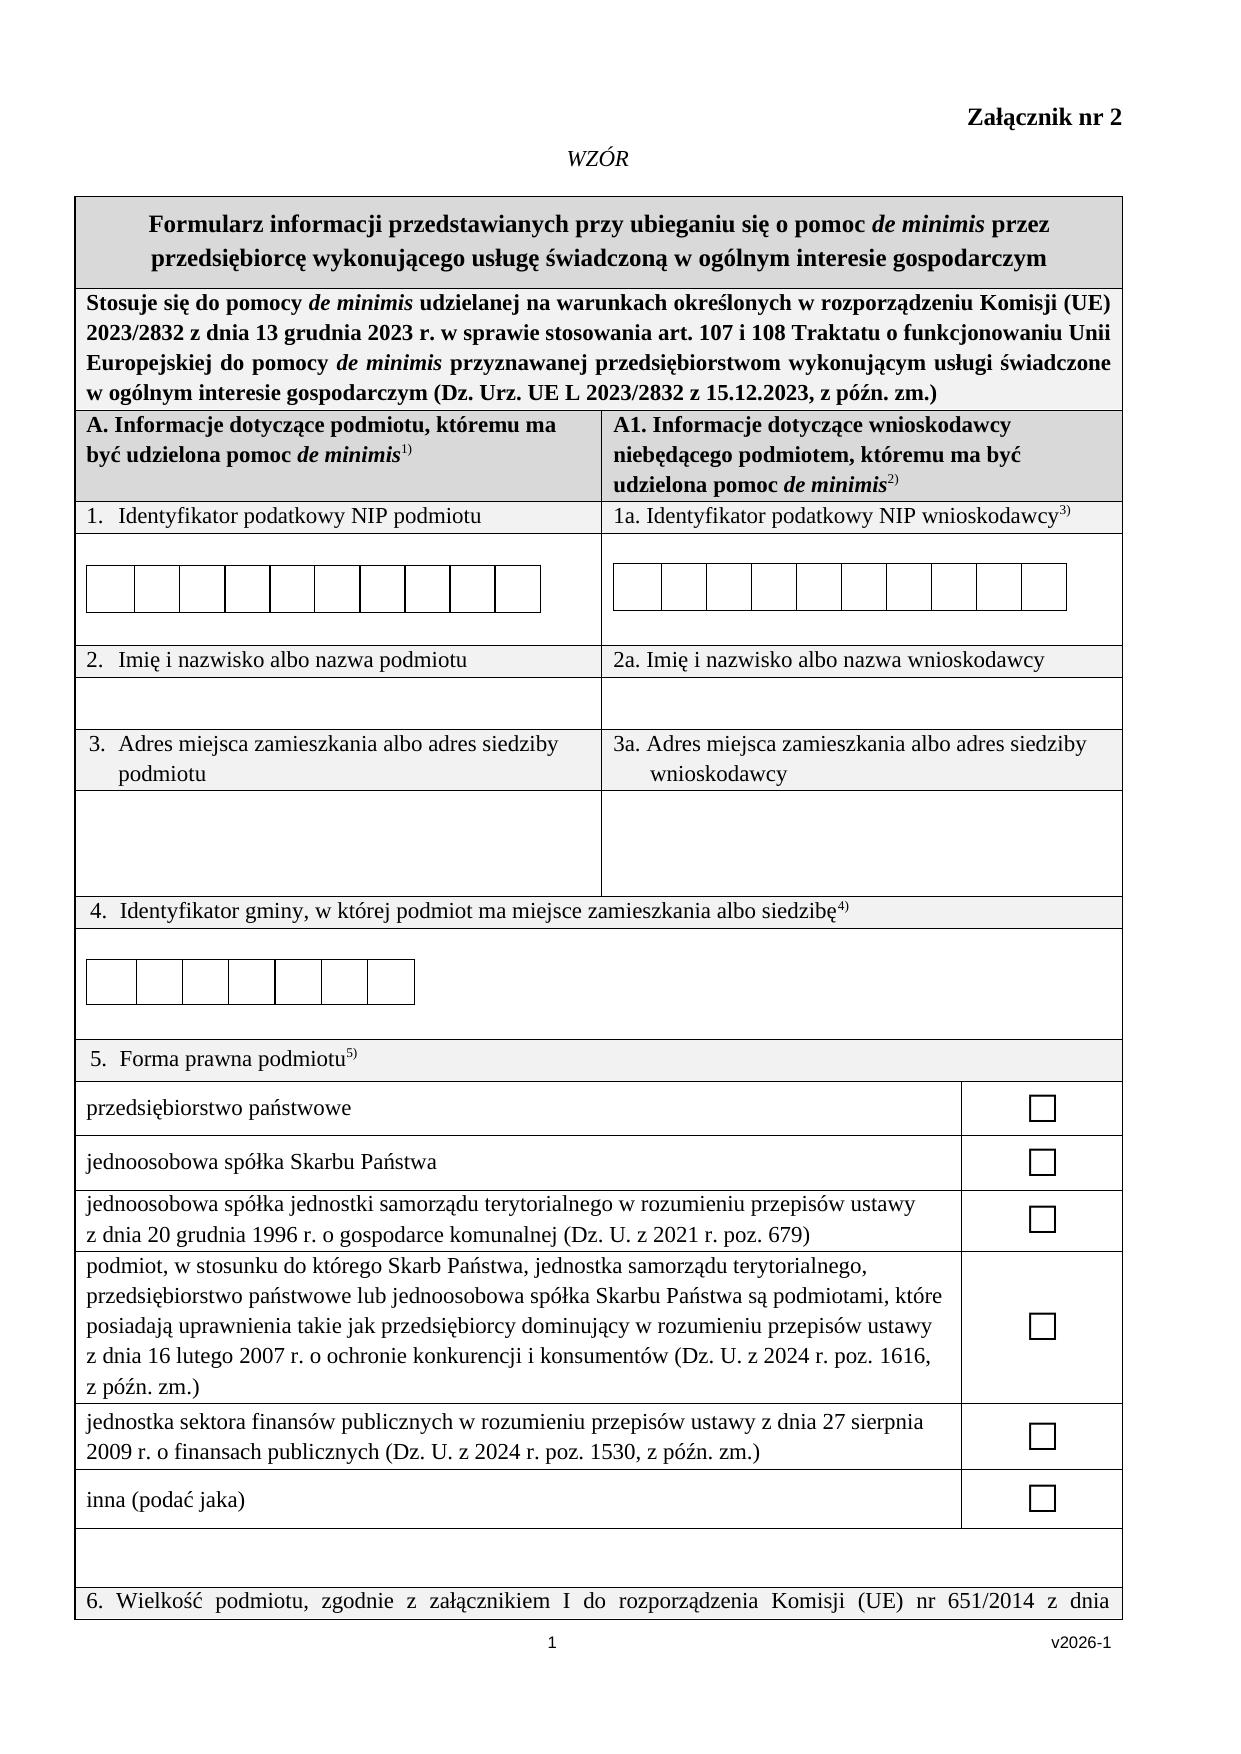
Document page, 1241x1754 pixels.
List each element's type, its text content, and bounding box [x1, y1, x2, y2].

table_cell [76, 678, 601, 729]
table_cell jednoosobowa spółka jednostki samorządu terytorialnego w rozumieniu przepisów ustawy z dnia 20 grudnia 1996 r. o gospodarce komunalnej (Dz. U. z 2021 r. poz. 679) [76, 1191, 961, 1251]
table_cell Imię i nazwisko albo nazwa podmiotu [76, 646, 601, 677]
table_cell [602, 791, 1122, 896]
table_cell A. Informacje dotyczące podmiotu, któremu ma być udzielona pomoc de minimis) [76, 411, 601, 501]
table_cell [76, 791, 601, 896]
table_cell inna (podać jaka) [76, 1470, 961, 1528]
table_cell przedsiębiorstwo państwowe [76, 1082, 961, 1135]
table_cell jednostka sektora finansów publicznych w rozumieniu przepisów ustawy z dnia 27 sierpnia 2009 r. o finansach publicznych (Dz. U. z 2024 r. poz. 1530, z późn. zm.) [76, 1404, 961, 1469]
table_cell jednoosobowa spółka Skarbu Państwa [76, 1136, 961, 1189]
table_cell [76, 1529, 1122, 1587]
table_cell Adres miejsca zamieszkania albo adres siedziby podmiotu [76, 730, 601, 790]
text WZÓR [75, 145, 1122, 171]
table_cell 1a. Identyfikator podatkowy NIP wnioskodawcy) [602, 502, 1122, 533]
table_cell [76, 929, 1122, 1039]
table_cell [76, 1588, 1122, 1618]
table_cell [602, 678, 1122, 729]
table_header Formularz informacji przedstawianych przy ubieganiu się o pomoc de minimis przez przedsiębiorcę wykonującego usługę świadczoną w ogólnym interesie gospodarczym [76, 197, 1122, 288]
table_cell Stosuje się do pomocy de minimis udzielanej na warunkach określonych w rozporządzeniu Komisji (UE) 2023/2832 z dnia 13 grudnia 2023 r. w sprawie stosowania art. 107 i 108 Traktatu o funkcjonowaniu Unii Europejskiej do pomocy de minimis przyznawanej przedsiębiorstwom wykonującym usługi świadczone w ogólnym interesie gospodarczym (Dz. Urz. UE L 2023/2832 z 15.12.2023, z późn. zm.) [76, 289, 1122, 409]
table_cell Forma prawna podmiotu) [76, 1040, 1122, 1081]
table_cell Identyfikator podatkowy NIP podmiotu [76, 502, 601, 533]
table_cell 2a. Imię i nazwisko albo nazwa wnioskodawcy [602, 646, 1122, 677]
text Załącznik nr 2 [75, 102, 1122, 131]
table_cell [602, 534, 1122, 645]
table_cell [76, 534, 601, 645]
table_cell podmiot, w stosunku do którego Skarb Państwa, jednostka samorządu terytorialnego, przedsiębiorstwo państwowe lub jednoosobowa spółka Skarbu Państwa są podmiotami, które posiadają uprawnienia takie jak przedsiębiorcy dominujący w rozumieniu przepisów ustawy z dnia 16 lutego 2007 r. o ochronie konkurencji i konsumentów (Dz. U. z 2024 r. poz. 1616, z późn. zm.) [76, 1252, 961, 1403]
table_cell Identyfikator gminy, w której podmiot ma miejsce zamieszkania albo siedzibę) [76, 897, 1122, 928]
table_cell A1. Informacje dotyczące wnioskodawcy niebędącego podmiotem, któremu ma być udzielona pomoc de minimis) [602, 411, 1122, 501]
table_cell 3a. Adres miejsca zamieszkania albo adres siedziby wnioskodawcy [602, 730, 1122, 790]
